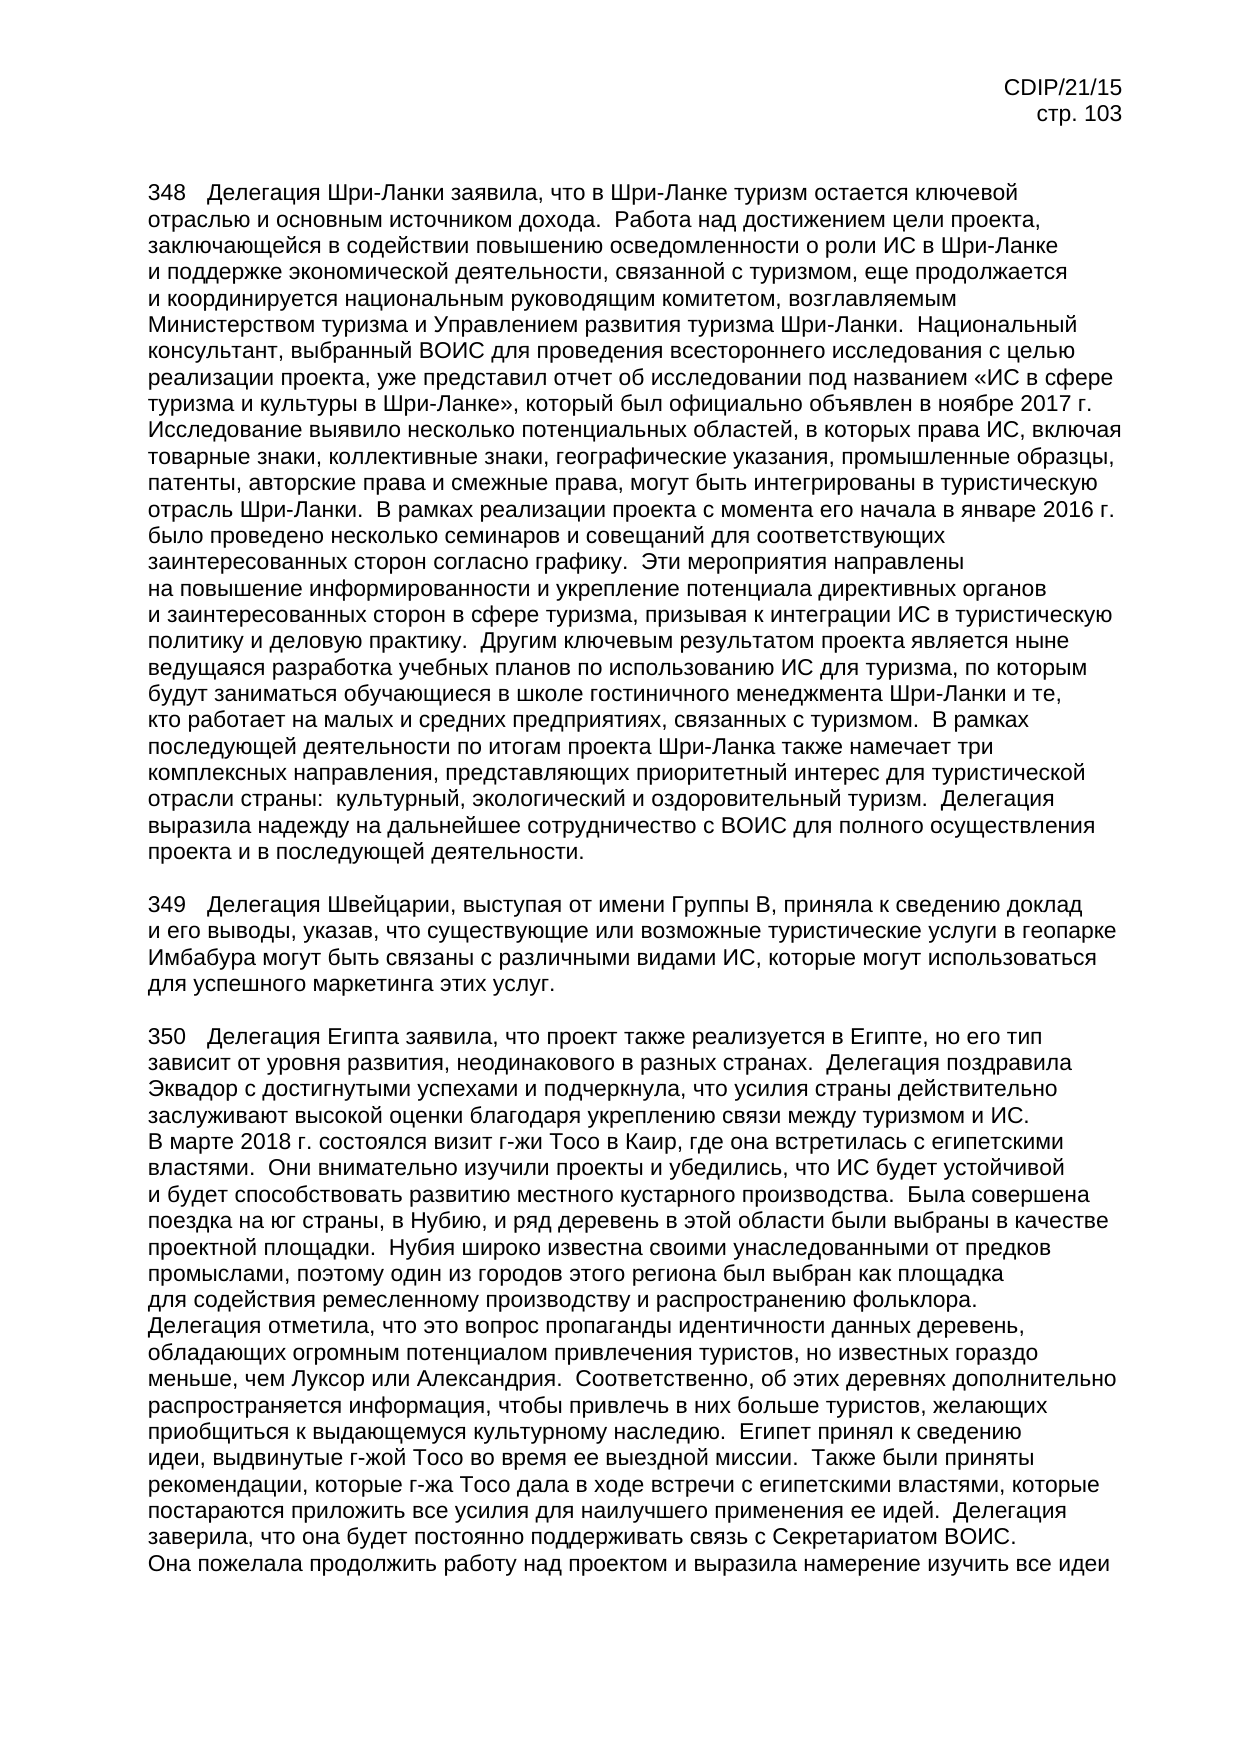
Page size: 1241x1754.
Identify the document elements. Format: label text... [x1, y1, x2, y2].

text Делегация Шри-Ланки заявила, что в Шри-Ланке туризм остается ключевой отраслью и основным источником дохода. Работа над достижением цели проекта, заключающейся в содействии повышению осведомленности о роли ИС в Шри-Ланке и поддержке экономической деятельности, связанной с туризмом, еще продолжается и координируется национальным руководящим комитетом, возглавляемым Министерством туризма и Управлением развития туризма Шри-Ланки. Национальный консультант, выбранный ВОИС для проведения всестороннего исследования с целью реализации проекта, уже представил отчет об исследовании под названием «ИС в сфере туризма и культуры в Шри-Ланке», который был официально объявлен в ноябре 2017 г. Исследование выявило несколько потенциальных областей, в которых права ИС, включая товарные знаки, коллективные знаки, географические указания, промышленные образцы, патенты, авторские права и смежные права, могут быть интегрированы в туристическую отрасль Шри-Ланки. В рамках реализации проекта с момента его начала в январе 2016 г. было проведено несколько семинаров и совещаний для соответствующих заинтересованных сторон согласно графику. Эти мероприятия направлены на повышение информированности и укрепление потенциала директивных органов и заинтересованных сторон в сфере туризма, призывая к интеграции ИС в туристическую политику и деловую практику. Другим ключевым результатом проекта является ныне ведущаяся разработка учебных планов по использованию ИС для туризма, по которым будут заниматься обучающиеся в школе гостиничного менеджмента Шри-Ланки и те, кто работает на малых и средних предприятиях, связанных с туризмом. В рамках последующей деятельности по итогам проекта Шри-Ланка также намечает три комплексных направления, представляющих приоритетный интерес для туристической отрасли страны: культурный, экологический и оздоровительный туризм. Делегация выразила надежду на дальнейшее сотрудничество с ВОИС для полного осуществления проекта и в последующей деятельности. [148, 179, 1122, 864]
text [148, 1023, 1122, 1576]
text Делегация Швейцарии, выступая от имени Группы В, приняла к сведению доклад и его выводы, указав, что существующие или возможные туристические услуги в геопарке Имбабура могут быть связаны с различными видами ИС, которые могут использоваться для успешного маркетинга этих услуг. [148, 891, 1122, 996]
